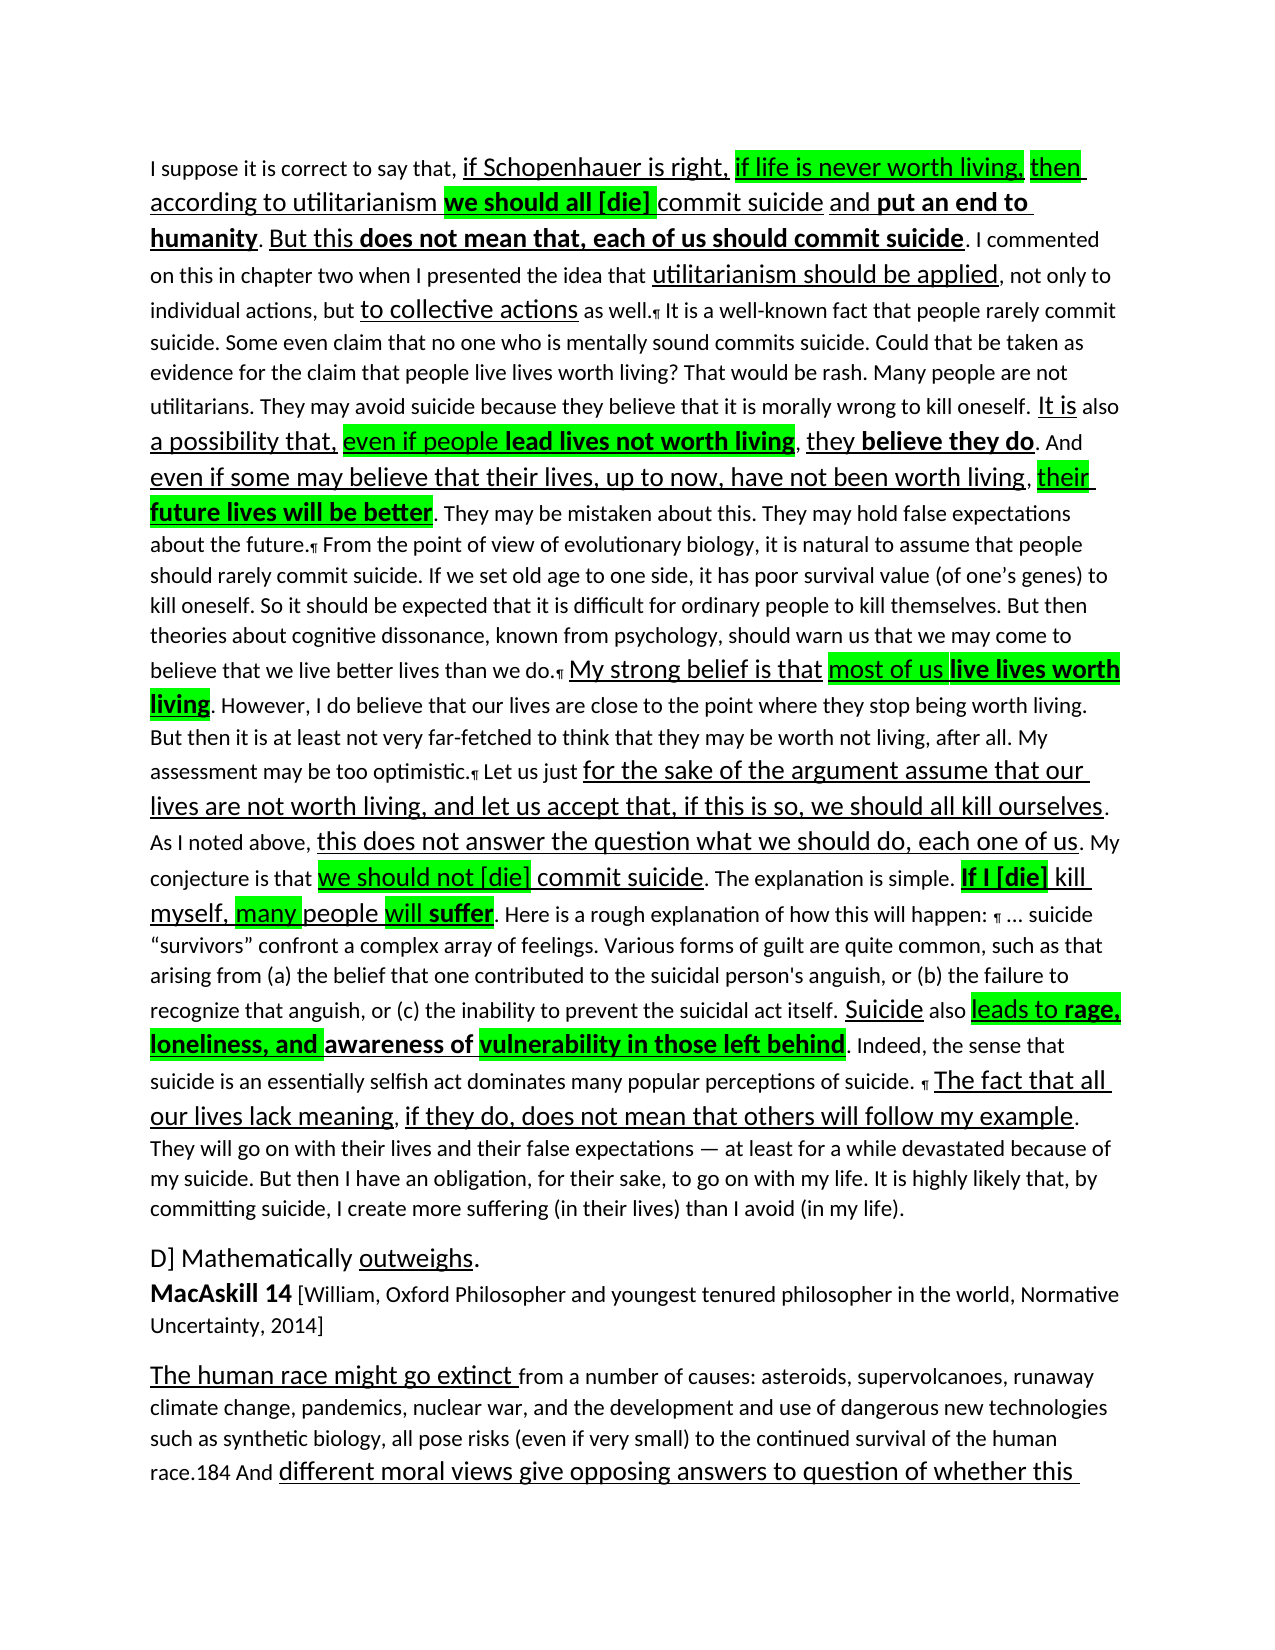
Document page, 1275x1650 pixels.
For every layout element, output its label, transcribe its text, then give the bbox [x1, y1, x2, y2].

subtitle D] Mathematically outweighs. [150, 1241, 1125, 1274]
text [150, 1358, 1125, 1487]
text I suppose it is correct to say that, if Schopenhauer is right, if life is never worth living, then according to utilitarianism we should all [die] commit suicide and put an end to humanity. But this does not mean that, each of us should commit suicide. I commented on this in chapter two when I presented the idea that utilitarianism should be applied, not only to individual actions, but to collective actions as well.¶ It is a well-known fact that people rarely commit suicide. Some even claim that no one who is mentally sound commits suicide. Could that be taken as evidence for the claim that people live lives worth living? That would be rash. Many people are not utilitarians. They may avoid suicide because they believe that it is morally wrong to kill oneself. It is also a possibility that, even if people lead lives not worth living, they believe they do. And even if some may believe that their lives, up to now, have not been worth living, their future lives will be better. They may be mistaken about this. They may hold false expectations about the future.¶ From the point of view of evolutionary biology, it is natural to assume that people should rarely commit suicide. If we set old age to one side, it has poor survival value (of one’s genes) to kill oneself. So it should be expected that it is difficult for ordinary people to kill themselves. But then theories about cognitive dissonance, known from psychology, should warn us that we may come to believe that we live better lives than we do.¶ My strong belief is that most of us live lives worth living. However, I do believe that our lives are close to the point where they stop being worth living. But then it is at least not very far-fetched to think that they may be worth not living, after all. My assessment may be too optimistic.¶ Let us just for the sake of the argument assume that our lives are not worth living, and let us accept that, if this is so, we should all kill ourselves. As I noted above, this does not answer the question what we should do, each one of us. My conjecture is that we should not [die] commit suicide. The explanation is simple. If I [die] kill myself, many people will suffer. Here is a rough explanation of how this will happen: ¶ ... suicide “survivors” confront a complex array of feelings. Various forms of guilt are quite common, such as that arising from (a) the belief that one contributed to the suicidal person's anguish, or (b) the failure to recognize that anguish, or (c) the inability to prevent the suicidal act itself. Suicide also leads to rage, loneliness, and awareness of vulnerability in those left behind. Indeed, the sense that suicide is an essentially selfish act dominates many popular perceptions of suicide. ¶ The fact that all our lives lack meaning, if they do, does not mean that others will follow my example. They will go on with their lives and their false expectations — at least for a while devastated because of my suicide. But then I have an obligation, for their sake, to go on with my life. It is highly likely that, by committing suicide, I create more suffering (in their lives) than I avoid (in my life). [150, 150, 1125, 1222]
text MacAskill 14 [William, Oxford Philosopher and youngest tenured philosopher in the world, Normative Uncertainty, 2014] [150, 1276, 1125, 1339]
